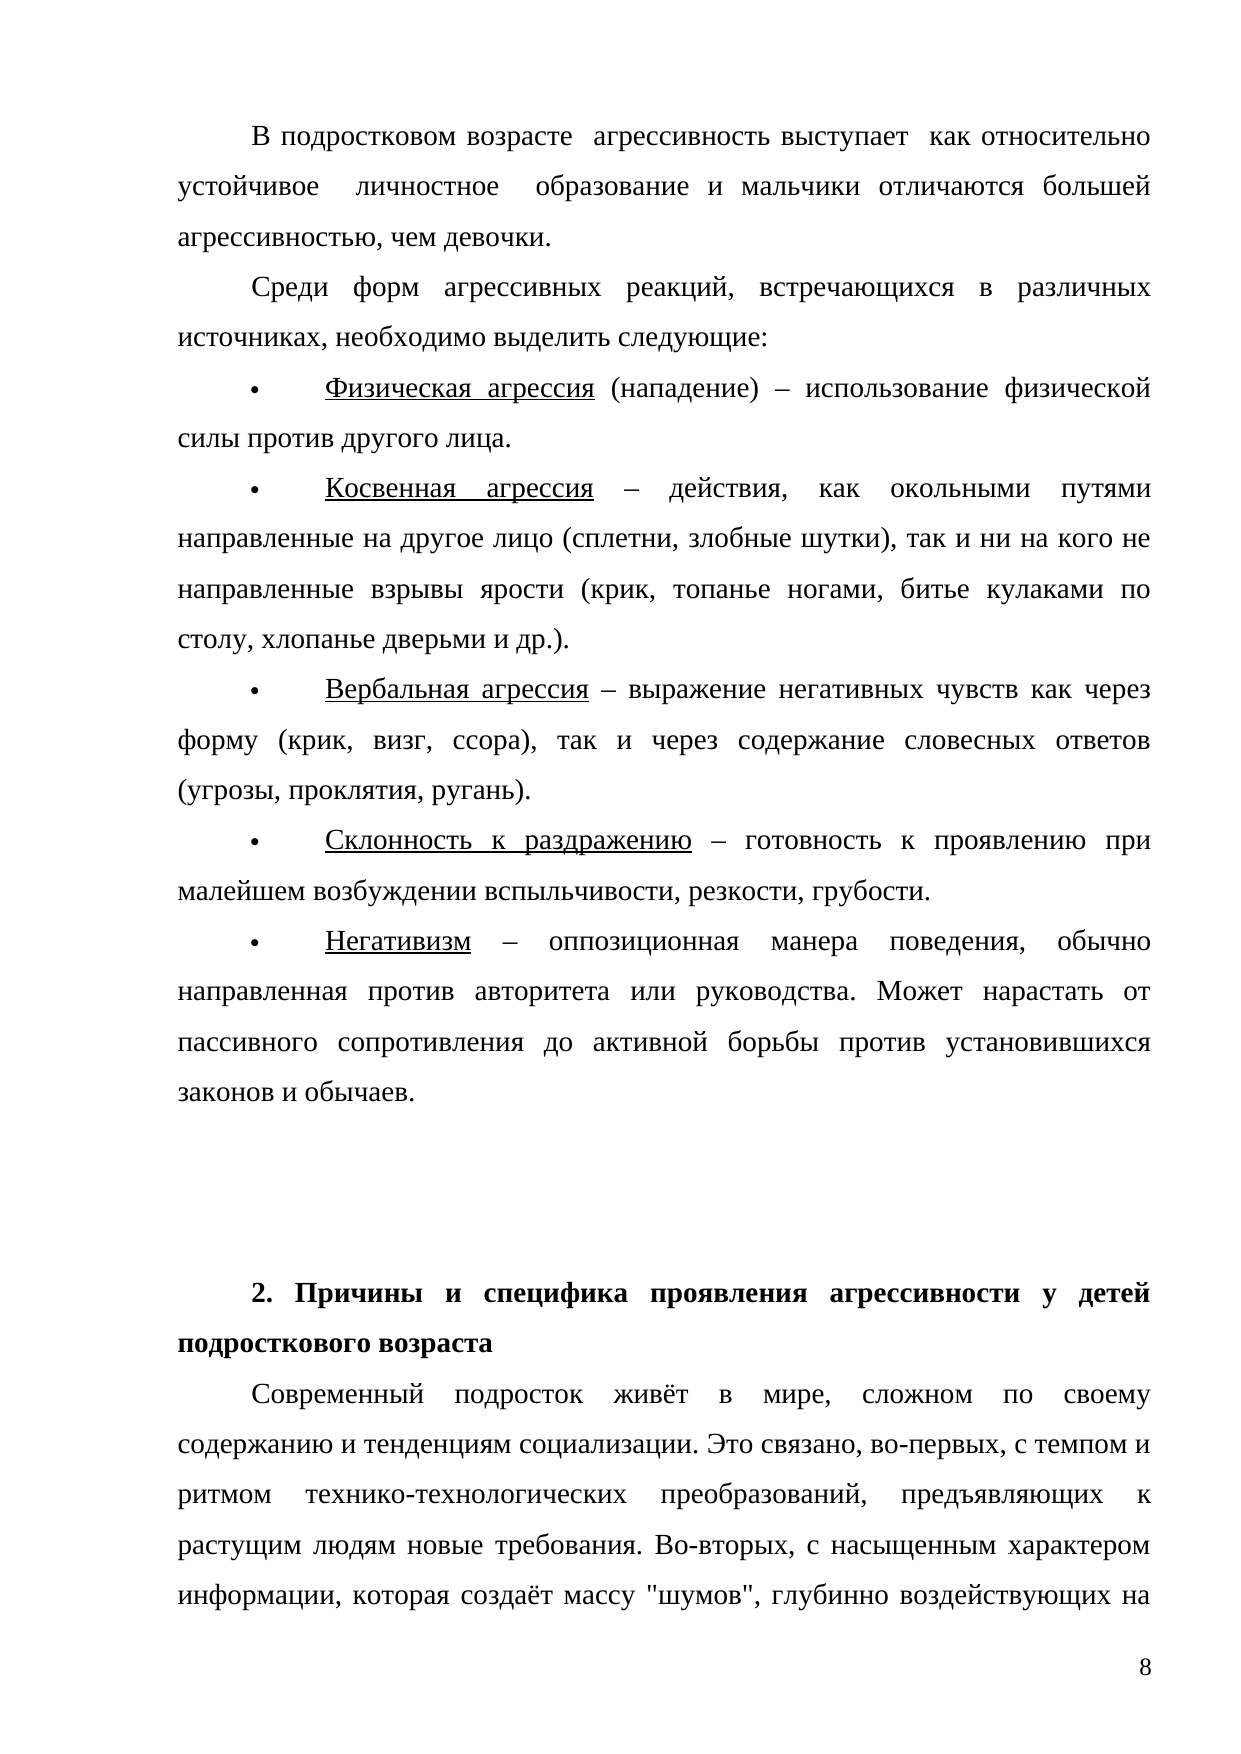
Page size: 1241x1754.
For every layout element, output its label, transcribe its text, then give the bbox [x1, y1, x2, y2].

list Физическая агрессия (нападение) – использование физической силы против другого лица. [177, 370, 1152, 453]
text В подростковом возрасте агрессивность выступает как относительно устойчивое личностное образование и мальчики отличаются большей агрессивностью, чем девочки. [177, 118, 1152, 252]
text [177, 1376, 1152, 1611]
list Косвенная агрессия – действия, как окольными путями направленные на другое лицо (сплетни, злобные шутки), так и ни на кого не направленные взрывы ярости (крик, топанье ногами, битье кулаками по столу, хлопанье дверьми и др.). [177, 470, 1152, 655]
text 2. Причины и специфика проявления агрессивности у детей подросткового возраста [177, 1275, 1152, 1359]
list Вербальная агрессия – выражение негативных чувств как через форму (крик, визг, ссора), так и через содержание словесных ответов (угрозы, проклятия, ругань). [177, 672, 1152, 806]
text Среди форм агрессивных реакций, встречающихся в различных источниках, необходимо выделить следующие: [177, 269, 1152, 353]
list Склонность к раздражению – готовность к проявлению при малейшем возбуждении вспыльчивости, резкости, грубости. [177, 822, 1152, 906]
list Негативизм – оппозиционная манера поведения, обычно направленная против авторитета или руководства. Может нарастать от пассивного сопротивления до активной борьбы против установившихся законов и обычаев. [177, 923, 1152, 1108]
